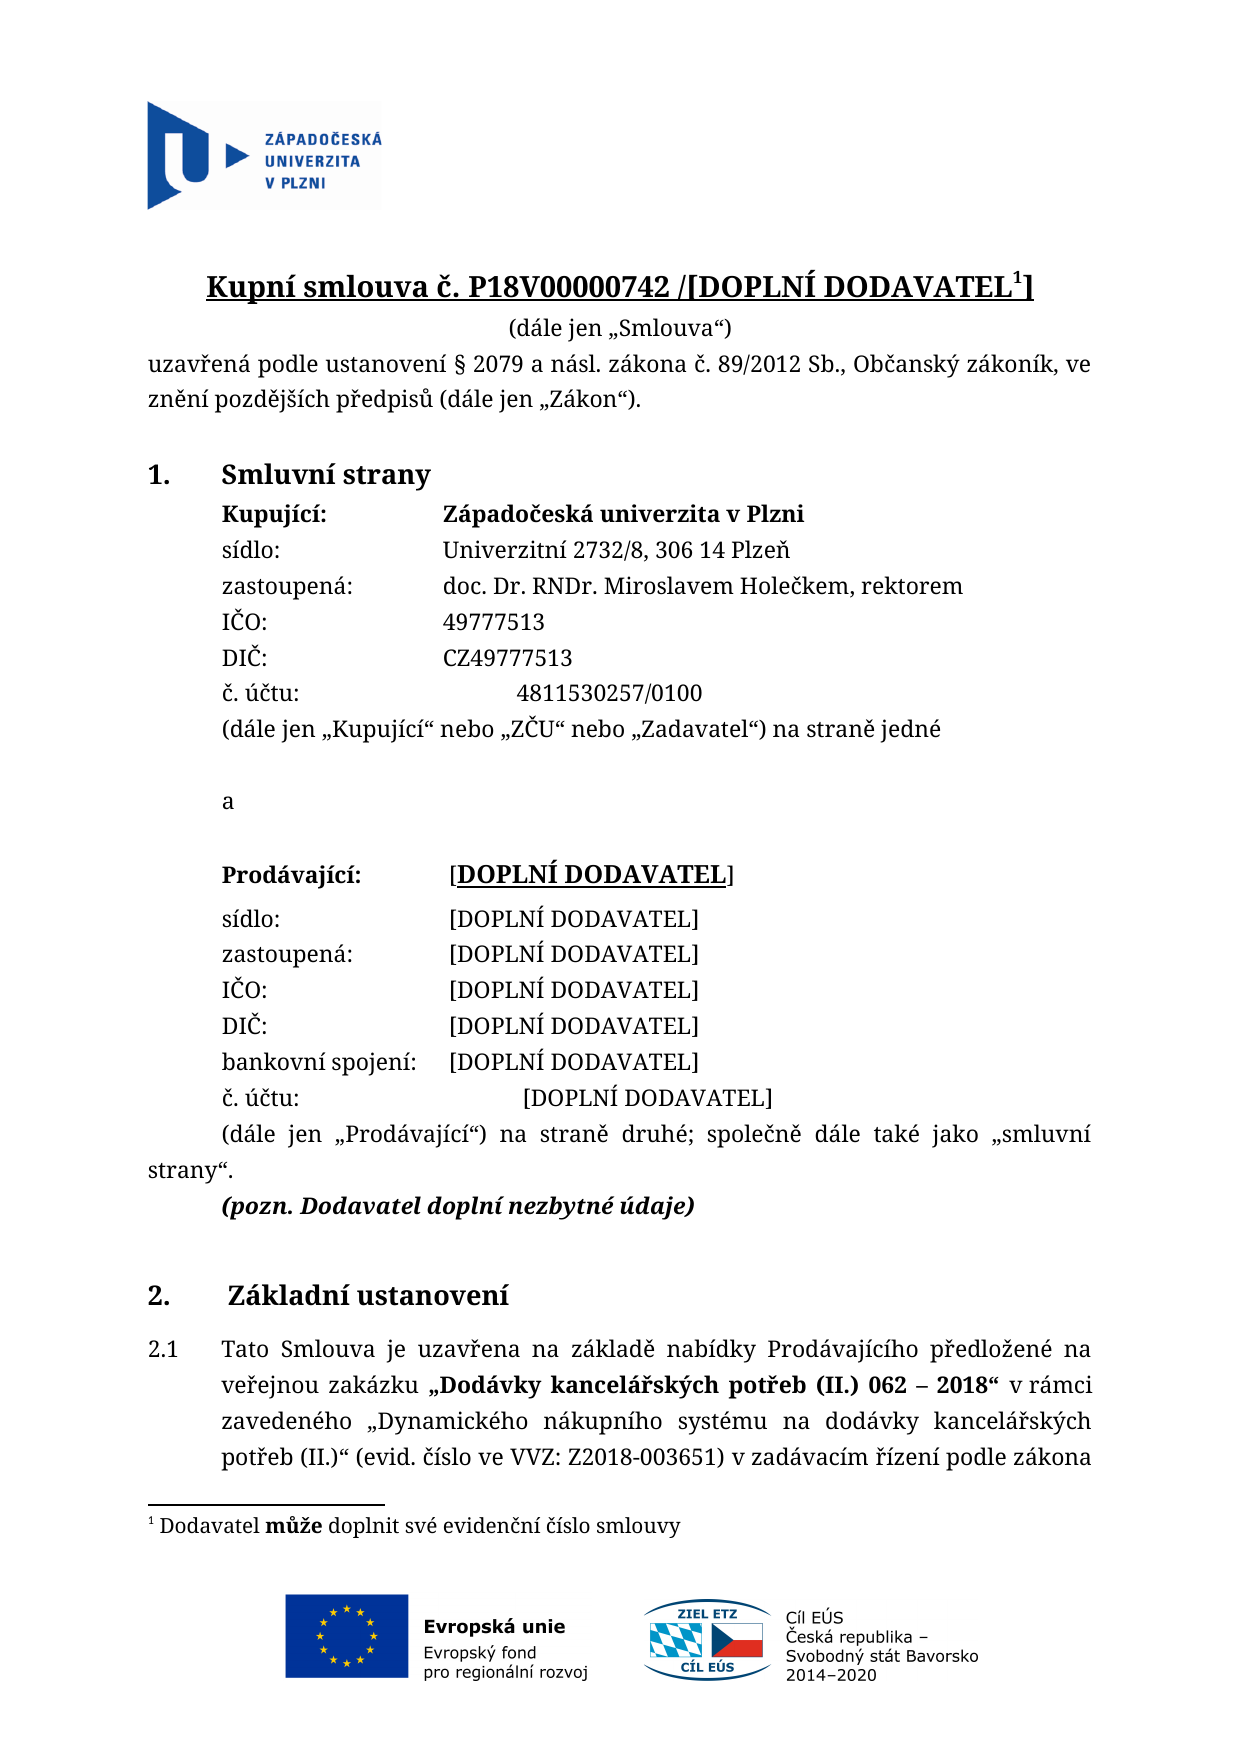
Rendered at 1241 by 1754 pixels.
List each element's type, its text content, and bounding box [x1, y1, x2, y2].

text č. účtu: 4811530257/0100 [222, 677, 1092, 709]
text 2. Základní ustanovení [148, 1276, 1092, 1313]
text (dále jen „Smlouva“) [148, 312, 1092, 343]
text a [222, 785, 1092, 816]
text 1. Smluvní strany [148, 455, 1092, 492]
text bankovní spojení: [DOPLNÍ DODAVATEL] [148, 1046, 1092, 1077]
text DIČ: [DOPLNÍ DODAVATEL] [222, 1010, 1092, 1042]
text IČO: 49777513 [222, 606, 1092, 637]
text Kupní smlouva č. P18V00000742 /[DOPLNÍ DODAVATEL] [148, 266, 1092, 306]
text sídlo: [DOPLNÍ DODAVATEL] [222, 902, 1092, 934]
text č. účtu: [DOPLNÍ DODAVATEL] [222, 1082, 1092, 1113]
picture [283, 1592, 593, 1681]
text DIČ: CZ49777513 [222, 641, 1092, 673]
text Prodávající: [DOPLNÍ DODAVATEL] [148, 857, 1092, 891]
text (pozn. Dodavatel doplní nezbytné údaje) [148, 1190, 1092, 1221]
picture [643, 1599, 978, 1681]
text (dále jen „Prodávající“) na straně druhé; společně dále také jako „smluvní strany“. [148, 1118, 1092, 1185]
picture [147, 101, 382, 210]
text zastoupená: doc. Dr. RNDr. Miroslavem Holečkem, rektorem [222, 569, 1092, 601]
text uzavřená podle ustanovení § 2079 a násl. zákona č. 89/2012 Sb., Občanský zákoník, ve znění pozdějších předpisů (dále jen „Zákon“). [148, 347, 1092, 415]
text sídlo: Univerzitní 2732/8, 306 14 Plzeň [222, 534, 1092, 565]
text (dále jen „Kupující“ nebo „ZČU“ nebo „Zadavatel“) na straně jedné [222, 713, 1092, 744]
text Kupující: Západočeská univerzita v Plzni [222, 498, 1092, 529]
text IČO: [DOPLNÍ DODAVATEL] [222, 974, 1092, 1006]
text zastoupená: [DOPLNÍ DODAVATEL] [222, 938, 1092, 970]
